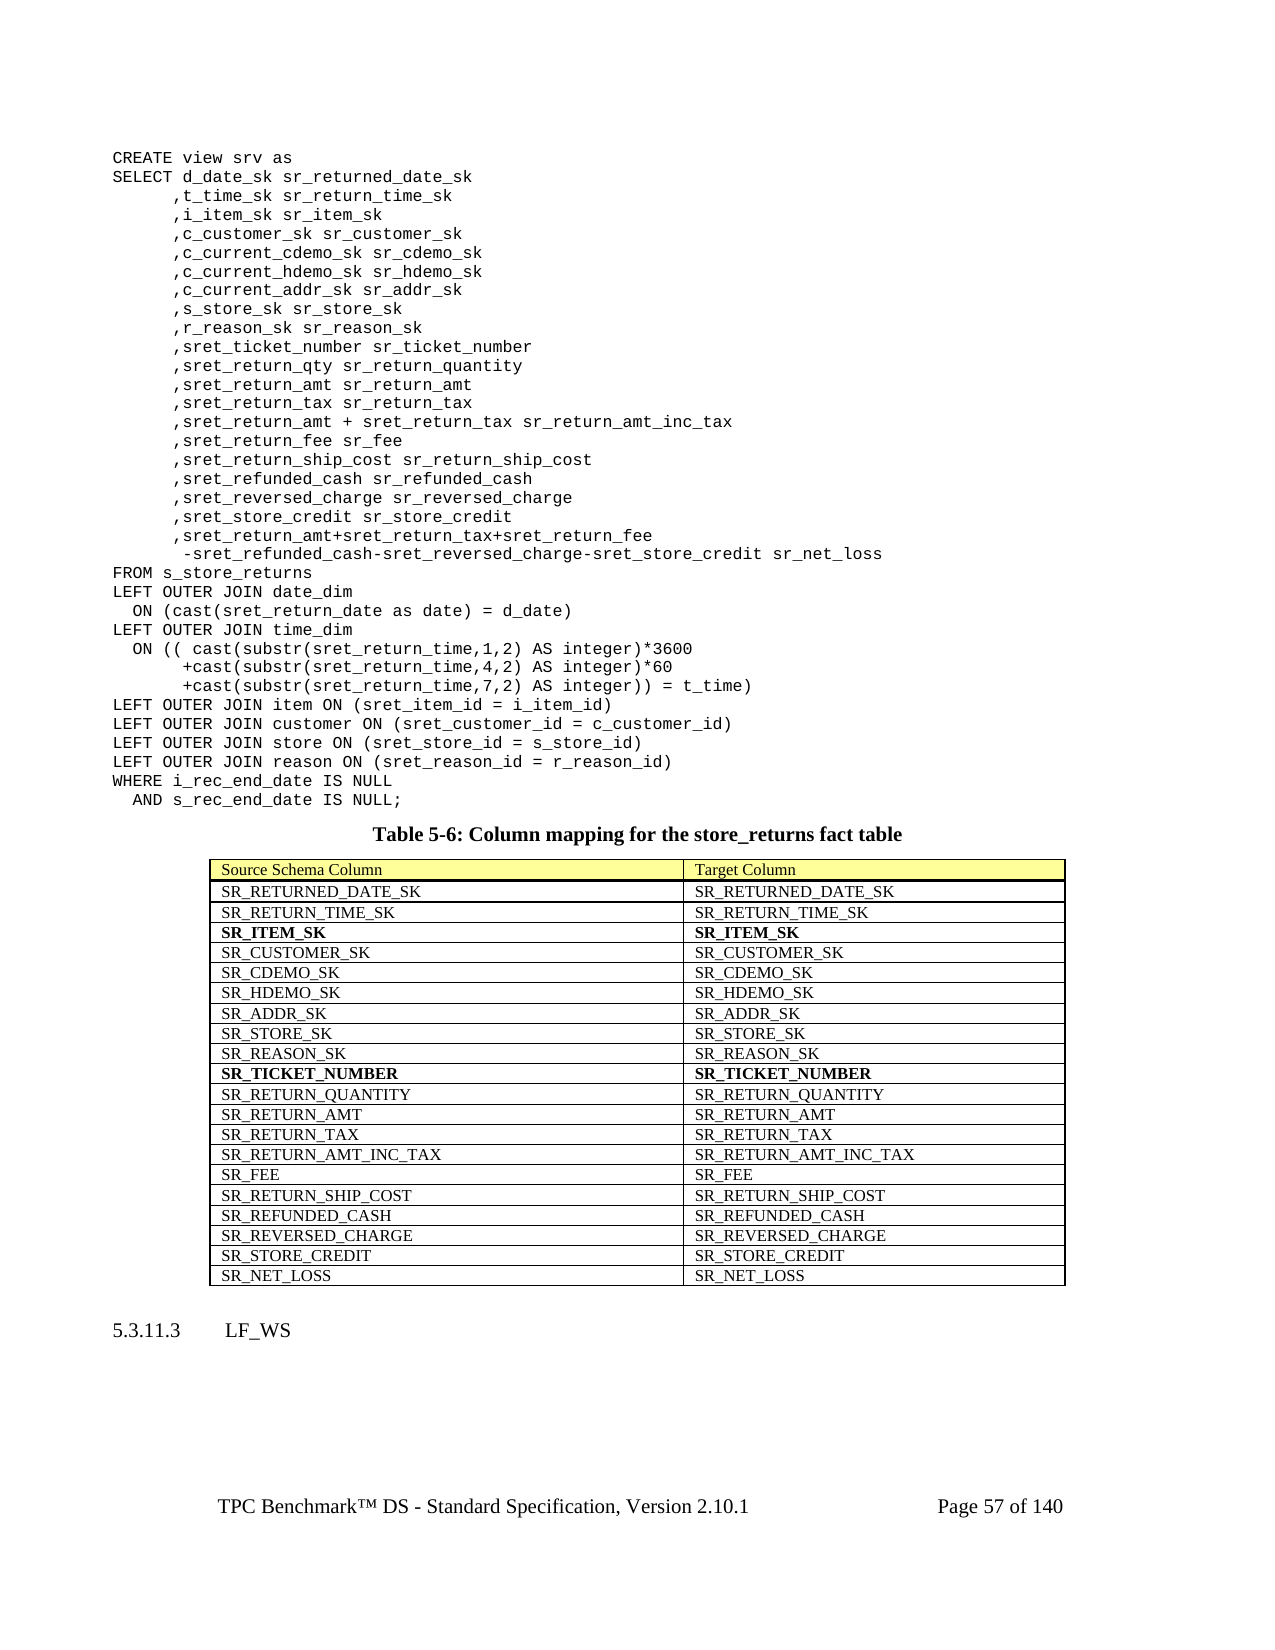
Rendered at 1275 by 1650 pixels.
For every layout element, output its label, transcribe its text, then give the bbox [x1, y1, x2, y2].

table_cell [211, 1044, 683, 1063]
text LEFT OUTER JOIN time_dim [112, 621, 1162, 640]
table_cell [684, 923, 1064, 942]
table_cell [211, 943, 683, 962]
text ,sret_reversed_charge sr_reversed_charge [112, 489, 1162, 508]
text ,r_reason_sk sr_reason_sk [112, 320, 1162, 338]
text ,sret_ticket_number sr_ticket_number [112, 338, 1162, 357]
text +cast(substr(sret_return_time,4,2) AS integer)*60 [112, 659, 1162, 678]
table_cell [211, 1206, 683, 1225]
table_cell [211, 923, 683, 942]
text ,c_customer_sk sr_customer_sk [112, 225, 1162, 244]
text ,sret_return_amt+sret_return_tax+sret_return_fee [112, 527, 1162, 546]
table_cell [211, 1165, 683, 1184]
text LEFT OUTER JOIN date_dim [112, 584, 1162, 602]
text LEFT OUTER JOIN customer ON (sret_customer_id = c_customer_id) [112, 716, 1162, 734]
text -sret_refunded_cash-sret_reversed_charge-sret_store_credit sr_net_loss [112, 546, 1162, 565]
text ON (( cast(substr(sret_return_time,1,2) AS integer)*3600 [112, 640, 1162, 659]
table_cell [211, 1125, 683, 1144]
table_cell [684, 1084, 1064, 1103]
text ,sret_return_ship_cost sr_return_ship_cost [112, 452, 1162, 471]
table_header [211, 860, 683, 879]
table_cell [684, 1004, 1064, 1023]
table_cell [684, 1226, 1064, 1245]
text FROM s_store_returns [112, 565, 1162, 584]
text LEFT OUTER JOIN item ON (sret_item_id = i_item_id) [112, 697, 1162, 716]
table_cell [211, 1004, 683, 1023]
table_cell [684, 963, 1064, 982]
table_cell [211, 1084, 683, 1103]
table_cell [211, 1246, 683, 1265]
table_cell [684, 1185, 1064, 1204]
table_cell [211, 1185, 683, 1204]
text CREATE view srv as [112, 150, 1162, 169]
text ,c_current_hdemo_sk sr_hdemo_sk [112, 263, 1162, 282]
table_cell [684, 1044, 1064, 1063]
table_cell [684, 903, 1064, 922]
text LEFT OUTER JOIN reason ON (sret_reason_id = r_reason_id) [112, 753, 1162, 772]
text ,sret_return_tax sr_return_tax [112, 395, 1162, 414]
text LEFT OUTER JOIN store ON (sret_store_id = s_store_id) [112, 734, 1162, 753]
text ,sret_return_fee sr_fee [112, 433, 1162, 452]
text ,i_item_sk sr_item_sk [112, 207, 1162, 225]
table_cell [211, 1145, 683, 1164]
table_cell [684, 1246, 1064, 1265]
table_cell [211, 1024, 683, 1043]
text +cast(substr(sret_return_time,7,2) AS integer)) = t_time) [112, 678, 1162, 697]
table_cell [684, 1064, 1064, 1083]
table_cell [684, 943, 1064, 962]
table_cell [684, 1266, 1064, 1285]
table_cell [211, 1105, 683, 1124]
text ,s_store_sk sr_store_sk [112, 301, 1162, 320]
text SELECT d_date_sk sr_returned_date_sk [112, 169, 1162, 188]
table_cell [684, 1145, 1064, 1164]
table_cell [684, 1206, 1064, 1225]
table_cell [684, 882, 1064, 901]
text LF_WS [112, 1318, 1162, 1342]
text ,sret_return_amt + sret_return_tax sr_return_amt_inc_tax [112, 414, 1162, 433]
text AND s_rec_end_date IS NULL; [112, 791, 1162, 810]
list Table 5-6: Column mapping for the store_returns fact table [112, 822, 1162, 846]
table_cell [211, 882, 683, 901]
text ,sret_return_amt sr_return_amt [112, 376, 1162, 395]
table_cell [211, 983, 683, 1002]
text ,sret_return_qty sr_return_quantity [112, 357, 1162, 376]
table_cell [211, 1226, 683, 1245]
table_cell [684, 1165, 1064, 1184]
text ,sret_store_credit sr_store_credit [112, 508, 1162, 527]
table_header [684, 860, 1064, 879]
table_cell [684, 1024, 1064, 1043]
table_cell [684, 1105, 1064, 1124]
text ,sret_refunded_cash sr_refunded_cash [112, 471, 1162, 489]
text ON (cast(sret_return_date as date) = d_date) [112, 602, 1162, 621]
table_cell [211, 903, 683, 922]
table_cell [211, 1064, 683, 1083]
text ,t_time_sk sr_return_time_sk [112, 188, 1162, 207]
text ,c_current_cdemo_sk sr_cdemo_sk [112, 244, 1162, 263]
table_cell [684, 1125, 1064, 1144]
text ,c_current_addr_sk sr_addr_sk [112, 282, 1162, 301]
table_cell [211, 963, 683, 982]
text WHERE i_rec_end_date IS NULL [112, 772, 1162, 791]
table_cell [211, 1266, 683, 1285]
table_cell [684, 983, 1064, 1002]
